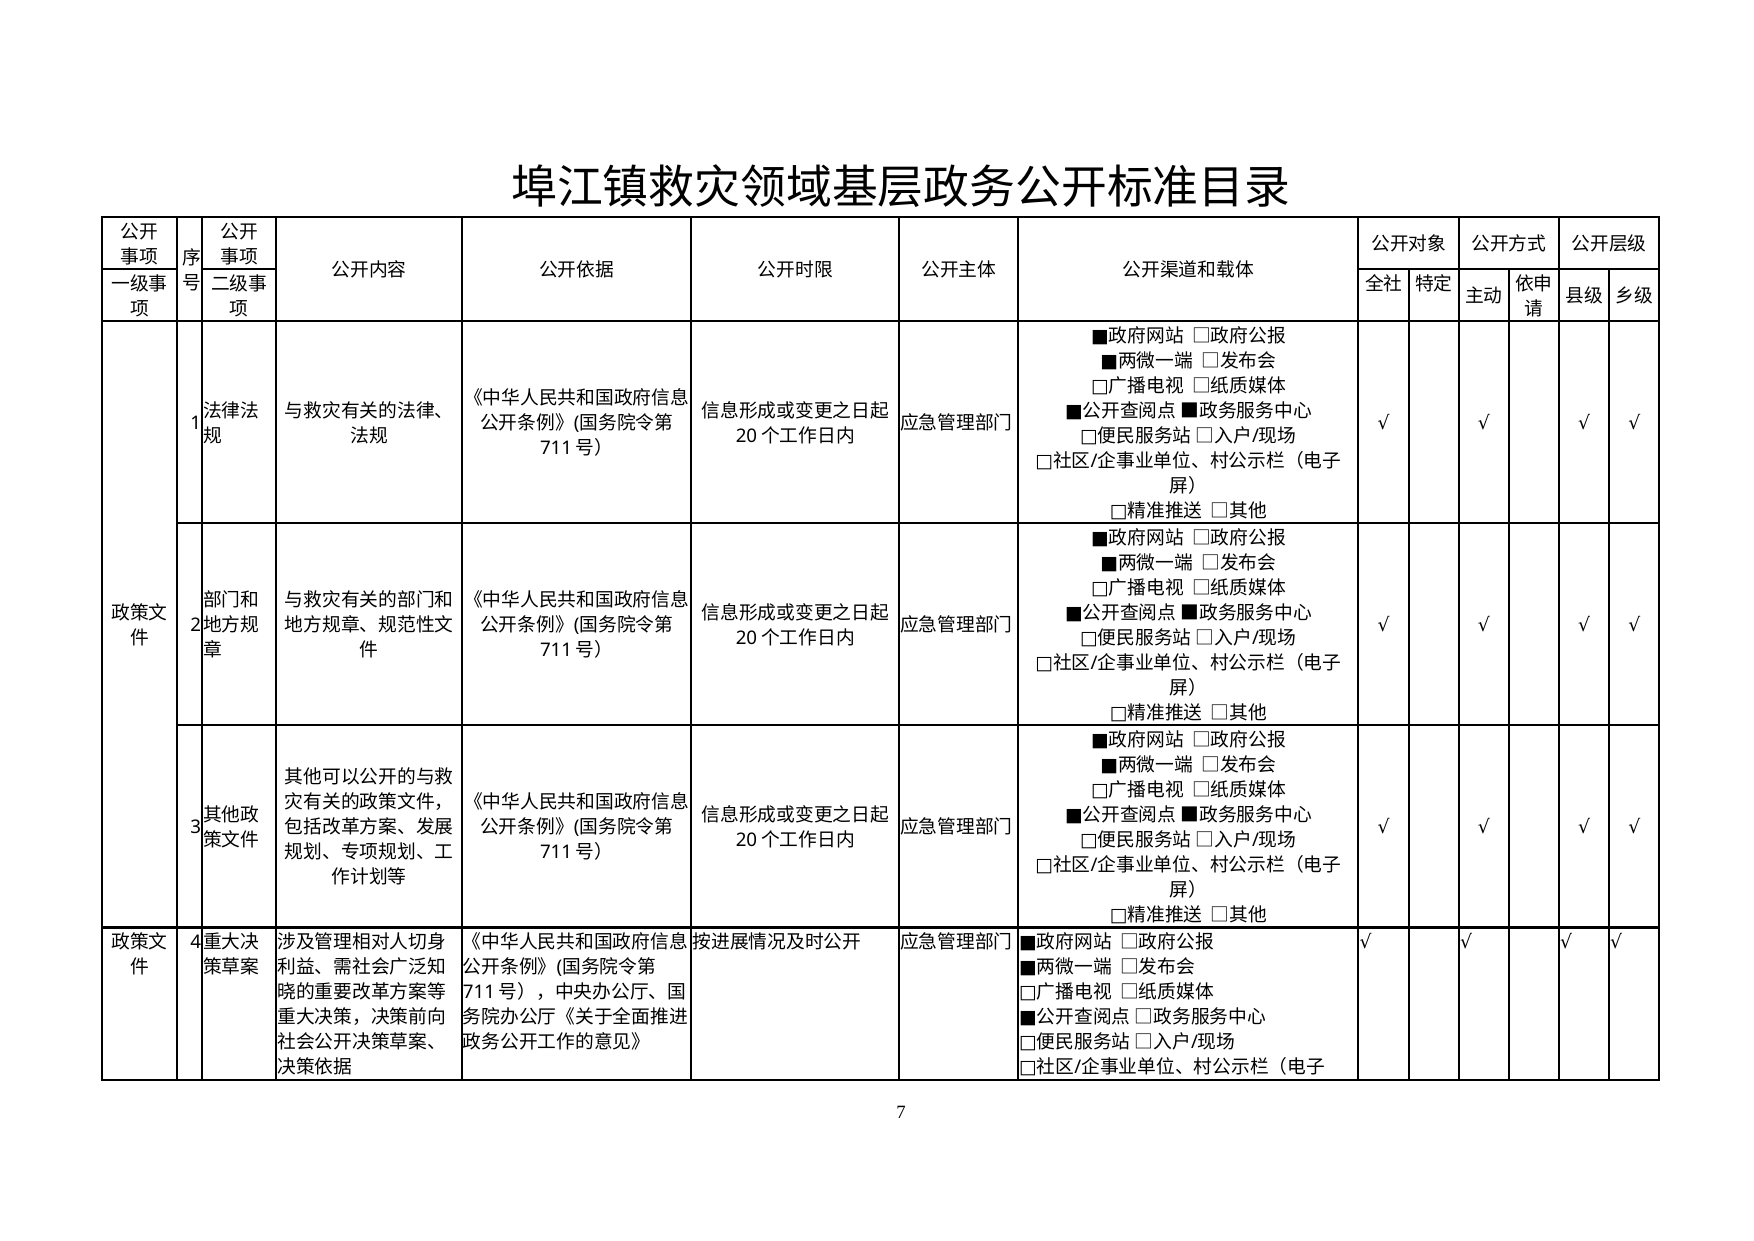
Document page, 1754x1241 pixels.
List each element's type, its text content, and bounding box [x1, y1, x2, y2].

table_cell [1510, 524, 1558, 724]
table_cell [1510, 322, 1558, 522]
table_cell 信息形成或变更之日起20个工作日内 [692, 322, 898, 522]
table_cell 信息形成或变更之日起20个工作日内 [692, 524, 898, 724]
table_cell 主动 [1460, 270, 1508, 320]
table_cell √ [1610, 524, 1658, 724]
table_cell 县级 [1560, 270, 1608, 320]
table_cell 应急管理部门 [900, 726, 1017, 926]
table_cell 其他政策文件 [203, 726, 275, 926]
table_cell 其他可以公开的与救灾有关的政策文件，包括改革方案、发展规划、专项规划、工作计划等 [277, 726, 461, 926]
table_cell 政策文件 [103, 929, 176, 1078]
table_cell ■政府网站 □政府公报 ■两微一端 □发布会 □广播电视 □纸质媒体 ■公开查阅点 ■政务服务中心 □便民服务站 □入户/现场 □社区/企事业单位、村公示栏（电子屏） □精准推送 □其他 [1019, 524, 1357, 724]
table_cell 与救灾有关的法律、法规 [277, 322, 461, 522]
table_cell √ [1610, 929, 1658, 1078]
table_cell ■政府网站 □政府公报 ■两微一端 □发布会 □广播电视 □纸质媒体 ■公开查阅点 ■政务服务中心 □便民服务站 □入户/现场 □社区/企事业单位、村公示栏（电子屏） □精准推送 □其他 [1019, 726, 1357, 926]
table_header 公开方式 [1460, 218, 1558, 268]
table_cell √ [1359, 929, 1408, 1078]
title 埠江镇救灾领域基层政务公开标准目录 [177, 153, 1624, 216]
table_cell 《中华人民共和国政府信息公开条例》(国务院令第711号） [463, 726, 690, 926]
table_cell [1410, 726, 1458, 926]
table_cell √ [1560, 524, 1608, 724]
table_cell [1410, 524, 1458, 724]
table_cell 1 [178, 322, 201, 522]
table_cell √ [1560, 726, 1608, 926]
table_cell [1410, 322, 1458, 522]
table_cell 重大决策草案 [203, 929, 275, 1078]
table_cell 应急管理部门 [900, 929, 1017, 1078]
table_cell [1019, 929, 1357, 1078]
table_cell 按进展情况及时公开 [692, 929, 898, 1078]
table_header 公开层级 [1560, 218, 1658, 268]
table_cell 《中华人民共和国政府信息公开条例》(国务院令第711号） [463, 524, 690, 724]
table_header 公开 事项 [203, 218, 275, 268]
table_cell 政策文件 [103, 322, 176, 926]
table_header 公开主体 [900, 218, 1017, 320]
table_cell [1410, 929, 1458, 1078]
table_cell 与救灾有关的部门和地方规章、规范性文件 [277, 524, 461, 724]
table_cell 应急管理部门 [900, 322, 1017, 522]
table_cell √ [1460, 929, 1508, 1078]
table_header 公开内容 [277, 218, 461, 320]
table_cell 2 [178, 524, 201, 724]
table_header 公开渠道和载体 [1019, 218, 1357, 320]
table_cell √ [1610, 726, 1658, 926]
table_cell 3 [178, 726, 201, 926]
table_cell 《中华人民共和国政府信息公开条例》(国务院令第711号） [463, 322, 690, 522]
table_cell √ [1560, 929, 1608, 1078]
table_cell √ [1560, 322, 1608, 522]
table_cell √ [1460, 322, 1508, 522]
table_cell [1510, 726, 1558, 926]
table_cell 4 [178, 929, 201, 1078]
table_cell ■政府网站 □政府公报 ■两微一端 □发布会 □广播电视 □纸质媒体 ■公开查阅点 ■政务服务中心 □便民服务站 □入户/现场 □社区/企事业单位、村公示栏（电子屏） □精准推送 □其他 [1019, 322, 1357, 522]
table_cell 乡级 [1610, 270, 1658, 320]
table_cell 应急管理部门 [900, 524, 1017, 724]
table_cell √ [1359, 322, 1408, 522]
table_header 序号 [178, 218, 201, 320]
table_cell 法律法规 [203, 322, 275, 522]
table_cell 部门和地方规章 [203, 524, 275, 724]
table_cell 全社会 [1359, 270, 1408, 320]
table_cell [463, 929, 690, 1078]
table_header 公开 事项 [103, 218, 176, 268]
table_cell 二级事项 [203, 270, 275, 320]
table_header 公开时限 [692, 218, 898, 320]
table_cell 特定群体 [1410, 270, 1458, 320]
table_cell √ [1460, 524, 1508, 724]
table_cell 依申请 [1510, 270, 1558, 320]
table_header 公开依据 [463, 218, 690, 320]
table_cell √ [1610, 322, 1658, 522]
table_cell 信息形成或变更之日起20个工作日内 [692, 726, 898, 926]
table_cell √ [1460, 726, 1508, 926]
table_cell [1510, 929, 1558, 1078]
table_cell √ [1359, 726, 1408, 926]
table_header 公开对象 [1359, 218, 1458, 268]
table_cell √ [1359, 524, 1408, 724]
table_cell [277, 929, 461, 1078]
table_cell 一级事项 [103, 270, 176, 320]
